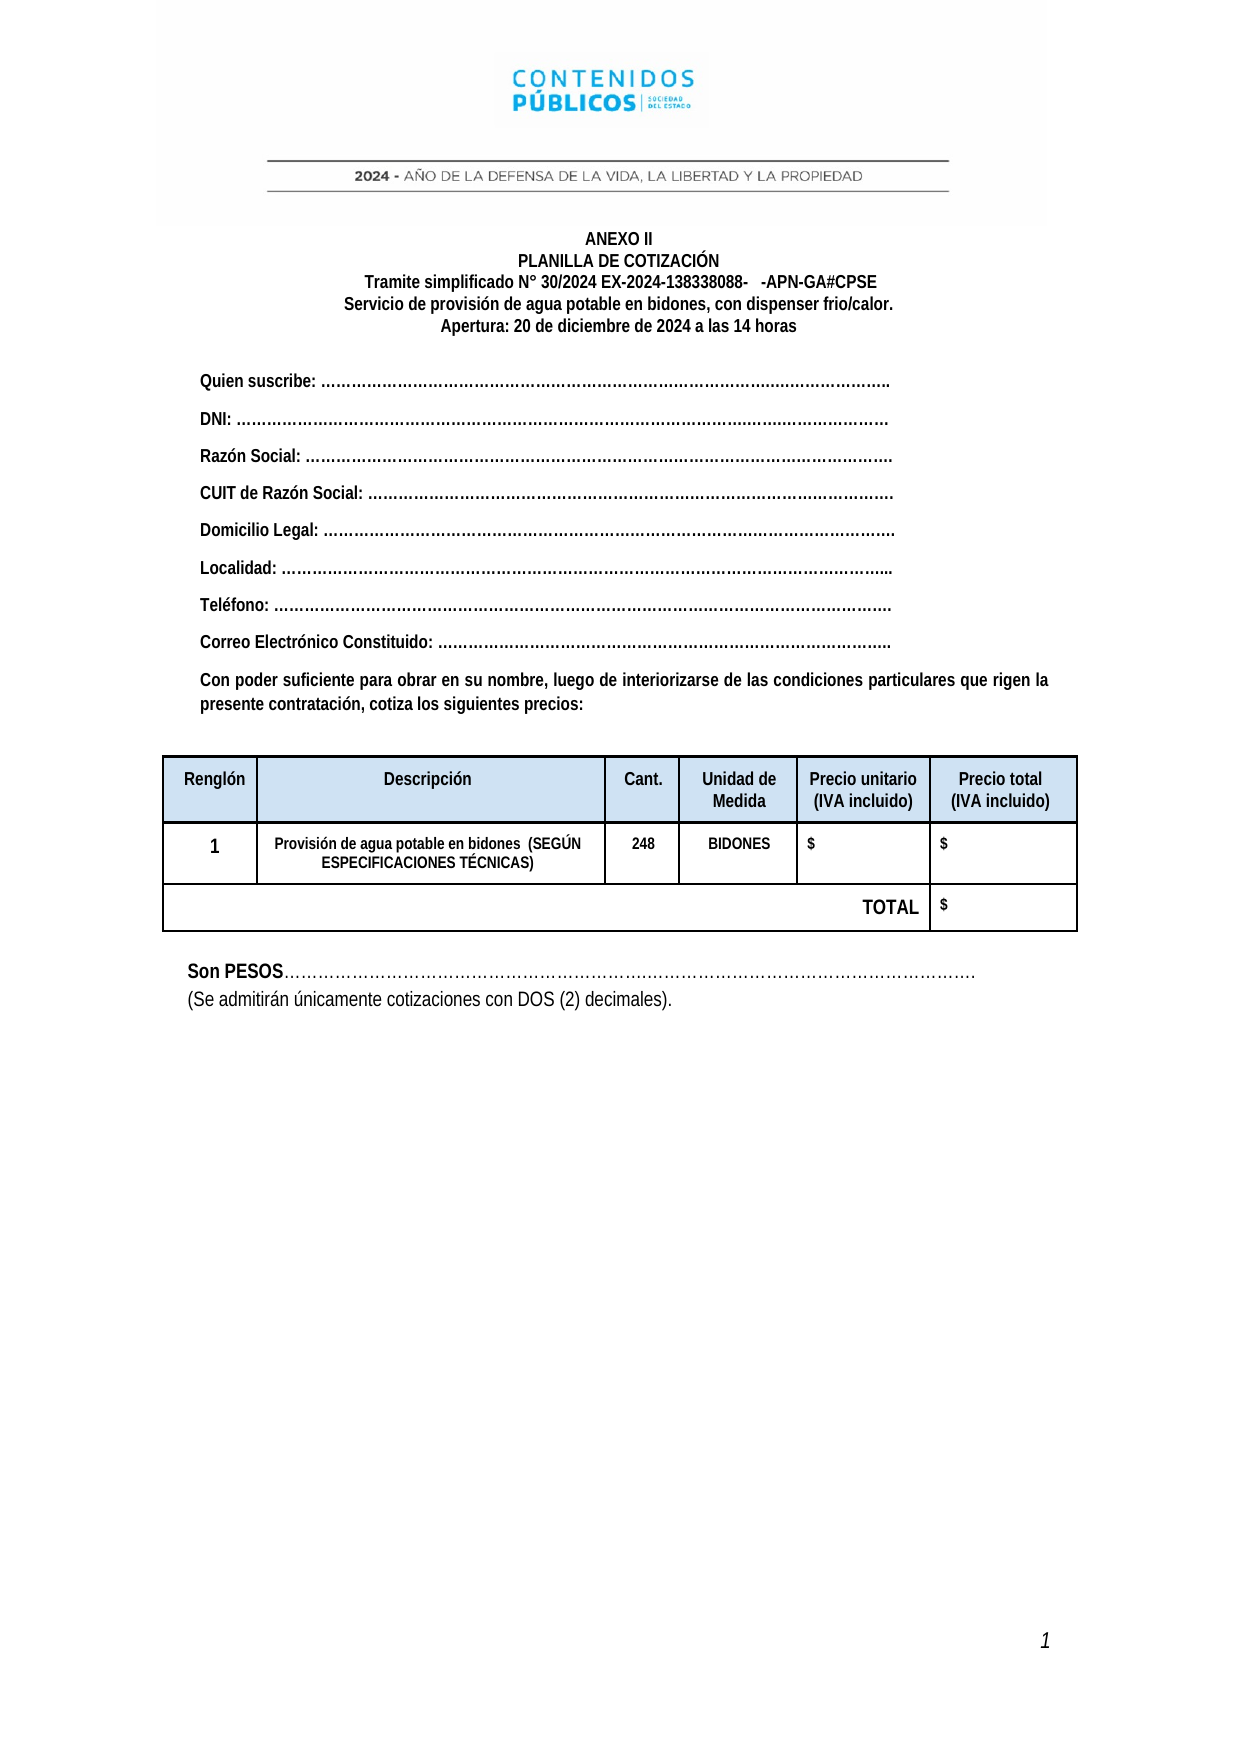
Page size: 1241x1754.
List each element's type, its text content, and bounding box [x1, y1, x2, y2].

text CUIT de Razón Social: …………………………………………………………………………………………. [200, 482, 1049, 504]
table_cell BIDONES [680, 824, 796, 883]
table_cell $ [931, 824, 1076, 883]
table_header Cant. [606, 758, 678, 821]
table_cell 1 [164, 824, 256, 883]
table_cell TOTAL [164, 885, 929, 929]
text Son PESOS……………………………………………………….…………………………………………………. [187, 959, 1059, 983]
text Teléfono: …………………………………………………………………………………………………………. [200, 594, 1049, 616]
text Domicilio Legal: …………………………………………………………………………………………………. [200, 519, 1049, 541]
text Tramite simplificado N° 30/2024 EX-2024-138338088- -APN-GA#CPSE [187, 271, 1050, 293]
text Apertura: 20 de diciembre de 2024 a las 14 horas [187, 314, 1049, 336]
table_cell Provisión de agua potable en bidones (SEGÚN ESPECIFICACIONES TÉCNICAS) [258, 824, 604, 883]
text (Se admitirán únicamente cotizaciones con DOS (2) decimales). [187, 987, 1059, 1011]
picture [156, 0, 1046, 226]
table_header Precio unitario (IVA incluido) [798, 758, 929, 821]
text Razón Social: ……………………………………………………………………………………………………. [200, 445, 1049, 466]
text DNI: ……………………………………………………………………………………….…….………………… [200, 407, 1049, 429]
table_cell $ [931, 885, 1076, 929]
text Localidad: ………………………………………………………………………………………………………... [200, 557, 1049, 578]
table_header Unidad de Medida [680, 758, 796, 821]
table_cell 248 [606, 824, 678, 883]
text ANEXO II [187, 207, 1050, 250]
text PLANILLA DE COTIZACIÓN [187, 250, 1050, 271]
text Quien suscribe: …………………………………………………………………………….….……………….. [200, 370, 1049, 392]
text Con poder suficiente para obrar en su nombre, luego de interiorizarse de las condiciones particulares que rigen la presente contratación, cotiza los siguientes precios: [200, 668, 1049, 715]
table_header Precio total (IVA incluido) [931, 758, 1076, 821]
text Correo Electrónico Constituido: …………………………………………………………………………….. [200, 631, 1049, 653]
table_cell $ [798, 824, 929, 883]
table_header Renglón [164, 758, 256, 821]
text Servicio de provisión de agua potable en bidones, con dispenser frio/calor. [187, 293, 1049, 314]
table_header Descripción [258, 758, 604, 821]
